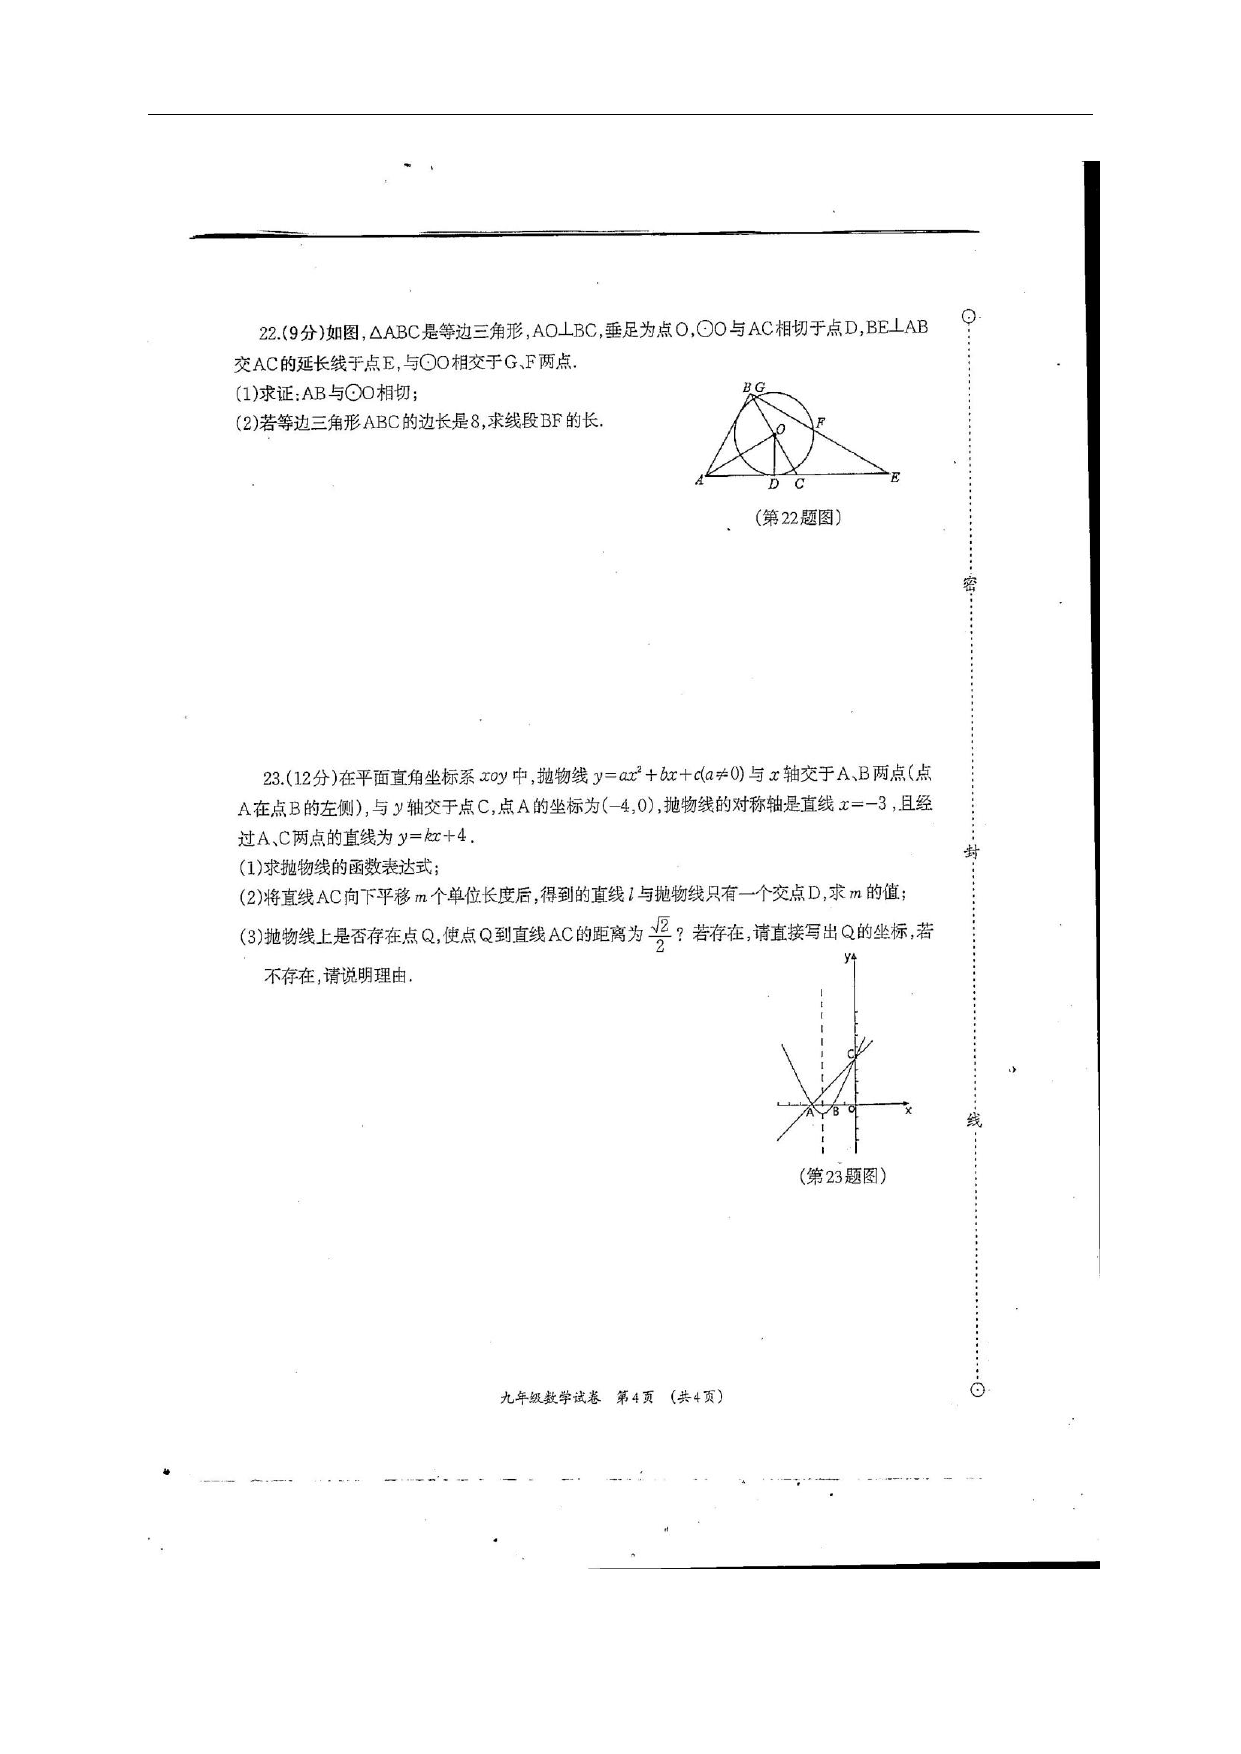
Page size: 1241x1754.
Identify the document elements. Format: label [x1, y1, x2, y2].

picture [147, 161, 1100, 1569]
